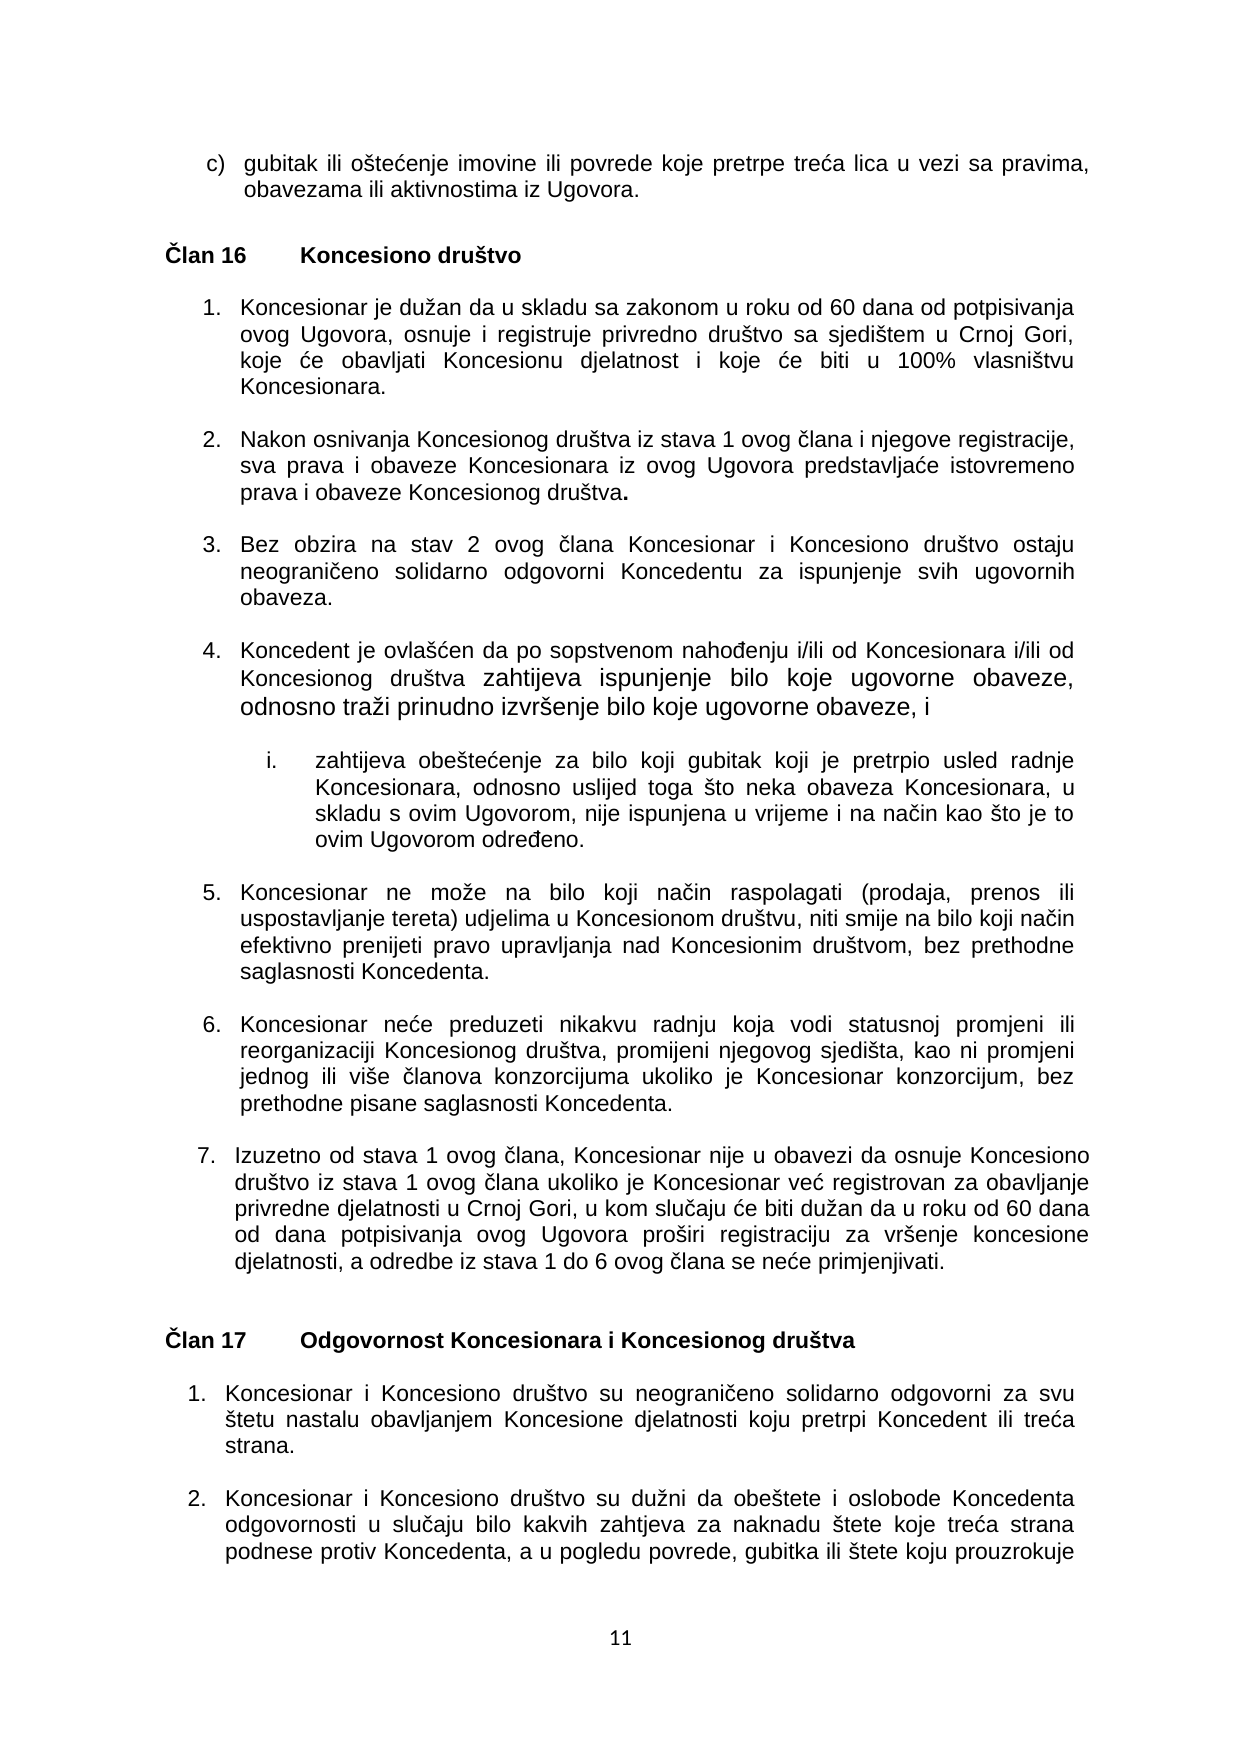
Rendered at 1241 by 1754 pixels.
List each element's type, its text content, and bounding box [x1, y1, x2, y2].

list Koncesionar je dužan da u skladu sa zakonom u roku od 60 dana od potpisivanja ovog Ugovora, osnuje i registruje privredno društvo sa sjedištem u Crnoj Gori, koje će obavljati Koncesionu djelatnost i koje će biti u 100% vlasništvu Koncesionara. [202, 294, 1075, 400]
list gubitak ili oštećenje imovine ili povrede koje pretrpe treća lica u vezi sa pravima, obavezama ili aktivnostima iz Ugovora. [206, 150, 1090, 203]
list Koncesionar ne može na bilo koji način raspolagati (prodaja, prenos ili uspostavljanje tereta) udjelima u Koncesionom društvu, niti smije na bilo koji način efektivno prenijeti pravo upravljanja nad Koncesionim društvom, bez prethodne saglasnosti Koncedenta. [202, 879, 1075, 984]
list Koncedent je ovlašćen da po sopstvenom nahođenju i/ili od Koncesionara i/ili od Koncesionog društva zahtijeva ispunjenje bilo koje ugovorne obaveze, odnosno traži prinudno izvršenje bilo koje ugovorne obaveze, i [202, 637, 1075, 721]
list Bez obzira na stav 2 ovog člana Koncesionar i Koncesiono društvo ostaju neograničeno solidarno odgovorni Koncedentu za ispunjenje svih ugovornih obaveza. [202, 531, 1075, 611]
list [187, 1485, 1075, 1564]
list Koncesionar neće preduzeti nikakvu radnju koja vodi statusnoj promjeni ili reorganizaciji Koncesionog društva, promijeni njegovog sjedišta, kao ni promjeni jednog ili više članova konzorcijuma ukoliko je Koncesionar konzorcijum, bez prethodne pisane saglasnosti Koncedenta. [202, 1011, 1075, 1116]
list zahtijeva obeštećenje za bilo koji gubitak koji je pretrpio usled radnje Koncesionara, odnosno uslijed toga što neka obaveza Koncesionara, u skladu s ovim Ugovorom, nije ispunjena u vrijeme i na način kao što je to ovim Ugovorom određeno. [277, 747, 1075, 852]
list Izuzetno od stava 1 ovog člana, Koncesionar nije u obavezi da osnuje Koncesiono društvo iz stava 1 ovog člana ukoliko je Koncesionar već registrovan za obavljanje privredne djelatnosti u Crnoj Gori, u kom slučaju će biti dužan da u roku od 60 dana od dana potpisivanja ovog Ugovora proširi registraciju za vršenje koncesione djelatnosti, a odredbe iz stava 1 do 6 ovog člana se neće primjenjivati. [197, 1142, 1090, 1274]
list Nakon osnivanja Koncesionog društva iz stava 1 ovog člana i njegove registracije, sva prava i obaveze Koncesionara iz ovog Ugovora predstavljaće istovremeno prava i obaveze Koncesionog društva. [202, 426, 1075, 505]
list Odgovornost Koncesionara i Koncesionog društva [165, 1327, 1075, 1353]
list Koncesionar i Koncesiono društvo su neograničeno solidarno odgovorni za svu štetu nastalu obavljanjem Koncesione djelatnosti koju pretrpi Koncedent ili treća strana. [187, 1379, 1075, 1459]
list Koncesiono društvo [165, 242, 1075, 268]
